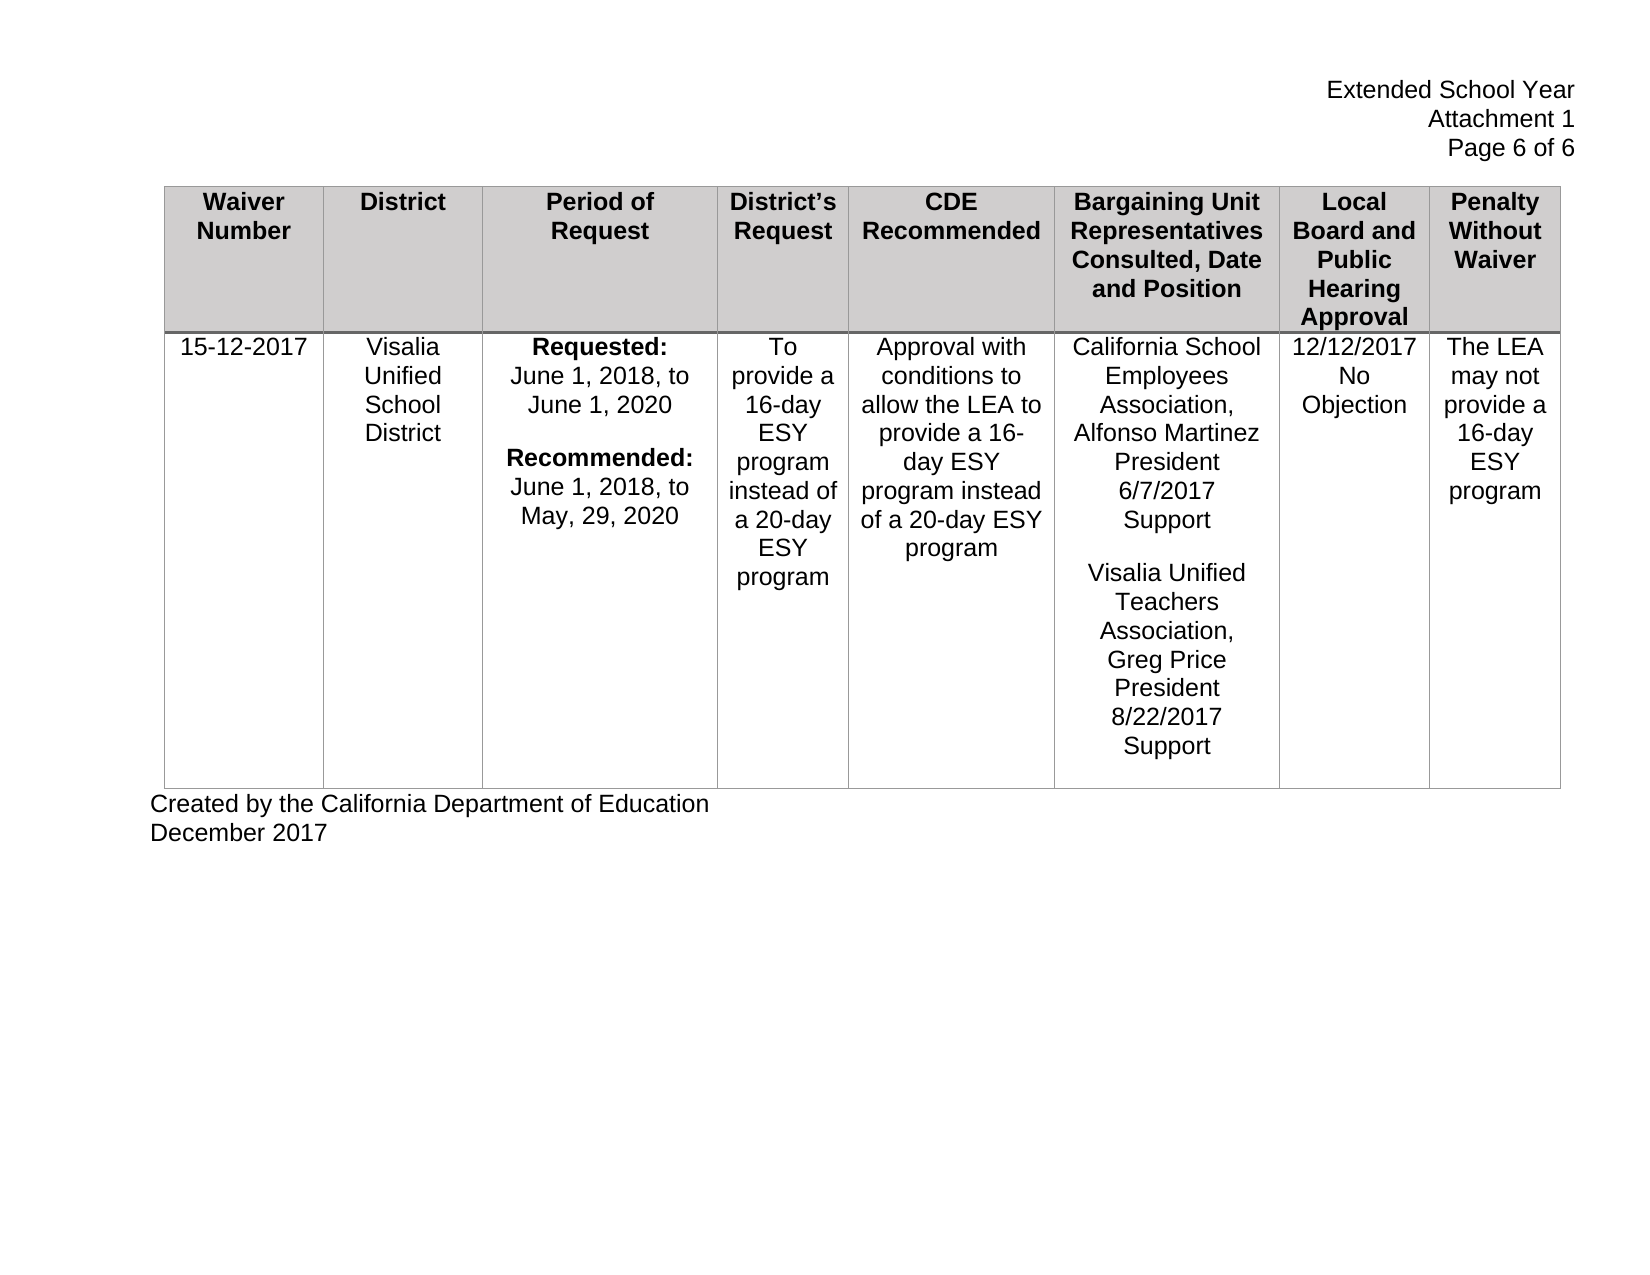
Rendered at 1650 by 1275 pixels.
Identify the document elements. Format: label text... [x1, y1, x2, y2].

table_header District’s Request [718, 187, 848, 331]
table_header CDE Recommended [849, 187, 1054, 331]
table_header Period of Request [483, 187, 717, 331]
table_cell The LEA may not provide a 16-day ESY program [1430, 334, 1560, 788]
table_header District [324, 187, 482, 331]
table_cell Requested: June 1, 2018, to June 1, 2020 Recommended: June 1, 2018, to May, 29, 2020 [483, 334, 717, 788]
table_header Waiver Number [165, 187, 323, 331]
table_cell To provide a 16-day ESY program instead of a 20-day ESY program [718, 334, 848, 788]
table_cell California School Employees Association, Alfonso Martinez President 6/7/2017 Support Visalia Unified Teachers Association, Greg Price President 8/22/2017 Support [1055, 334, 1279, 788]
table_cell 12/12/2017 No Objection [1280, 334, 1429, 788]
table_cell Visalia Unified School District [324, 334, 482, 788]
table_header Penalty Without Waiver [1430, 187, 1560, 331]
text December 2017 [150, 818, 1575, 847]
table_header Local Board and Public Hearing Approval [1280, 187, 1429, 331]
table_cell Approval with conditions to allow the LEA to provide a 16-day ESY program instead of a 20-day ESY program [849, 334, 1054, 788]
table_cell 15-12-2017 [165, 334, 323, 788]
text Created by the California Department of Education [150, 789, 1575, 818]
table_header Bargaining Unit Representatives Consulted, Date and Position [1055, 187, 1279, 331]
